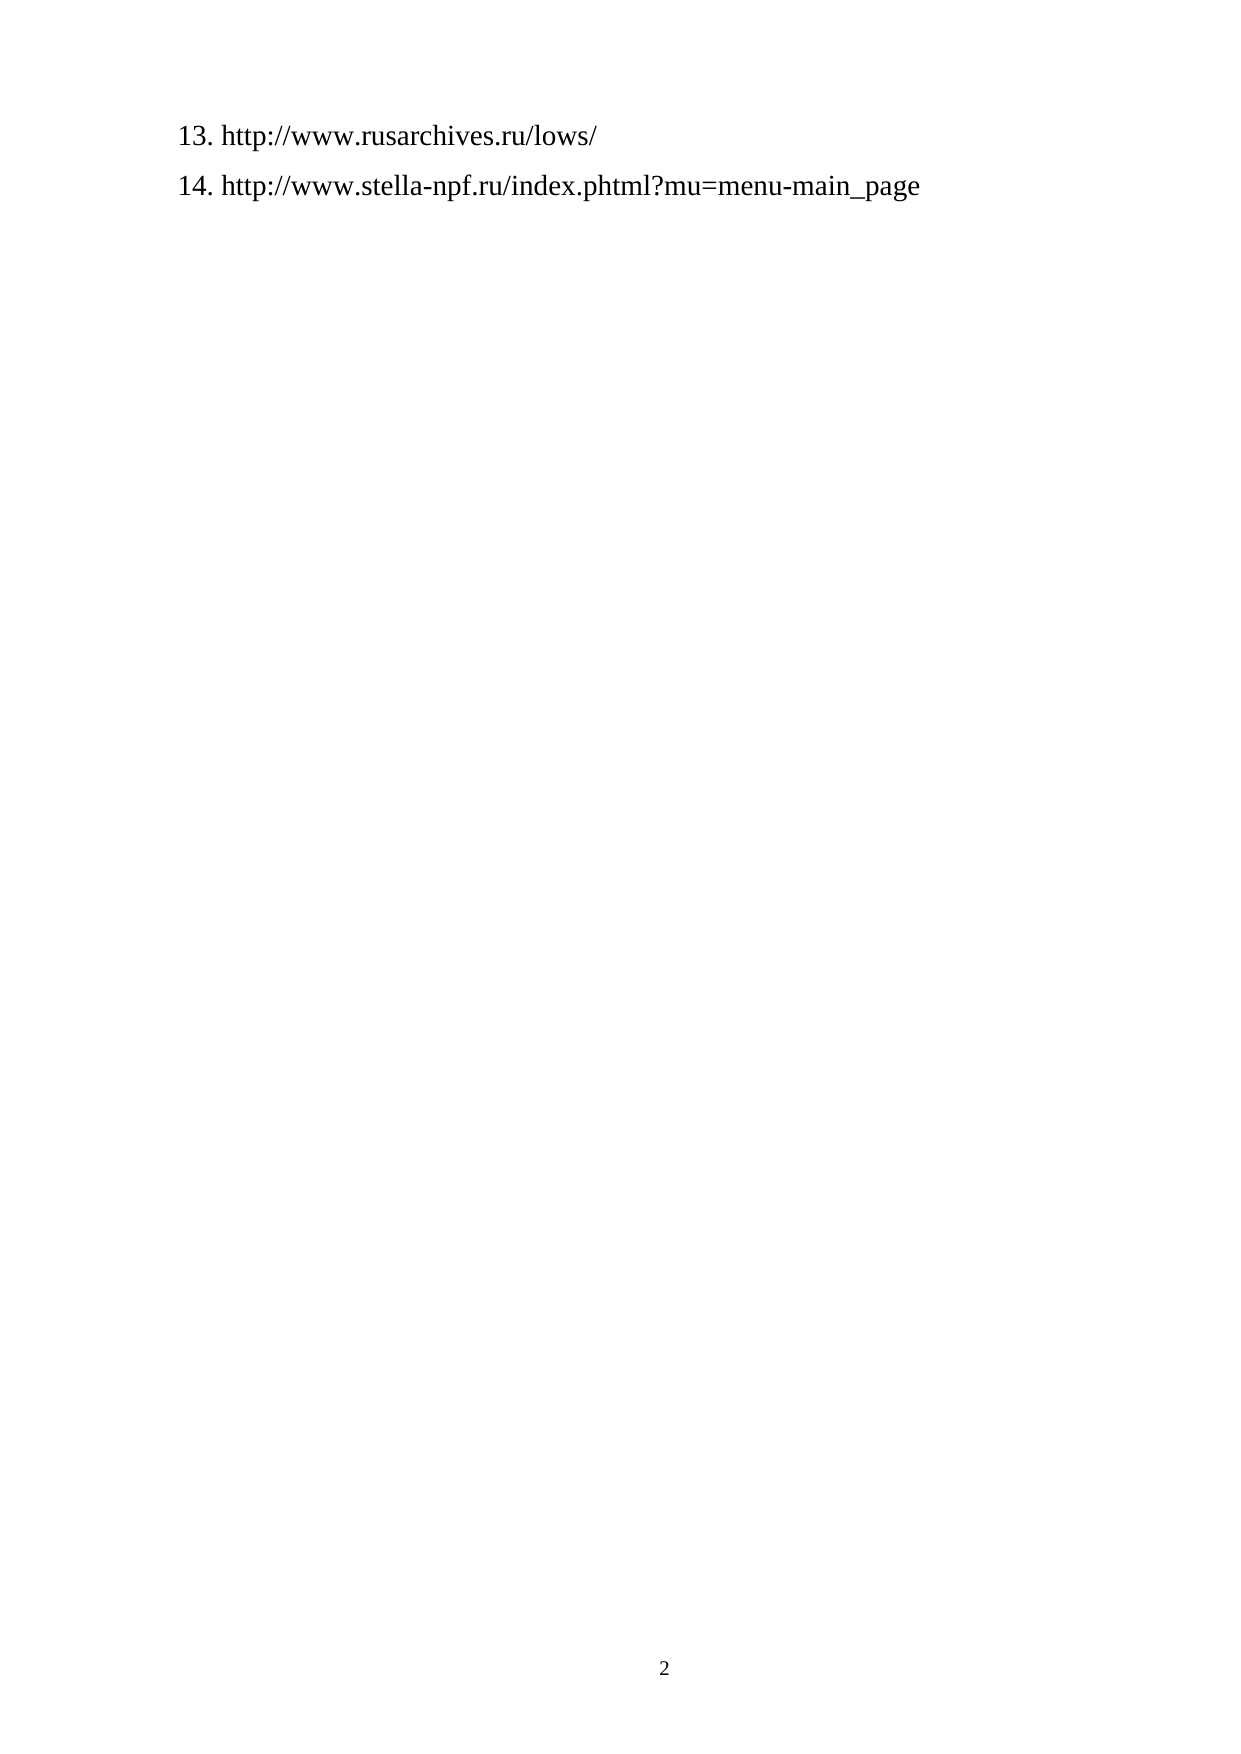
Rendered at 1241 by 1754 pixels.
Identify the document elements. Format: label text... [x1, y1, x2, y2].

text 13. http://www.rusarchives.ru/lows/ [177, 118, 1152, 152]
text 14. http://www.stella-npf.ru/index.phtml?mu=menu-main_page [177, 168, 1152, 202]
